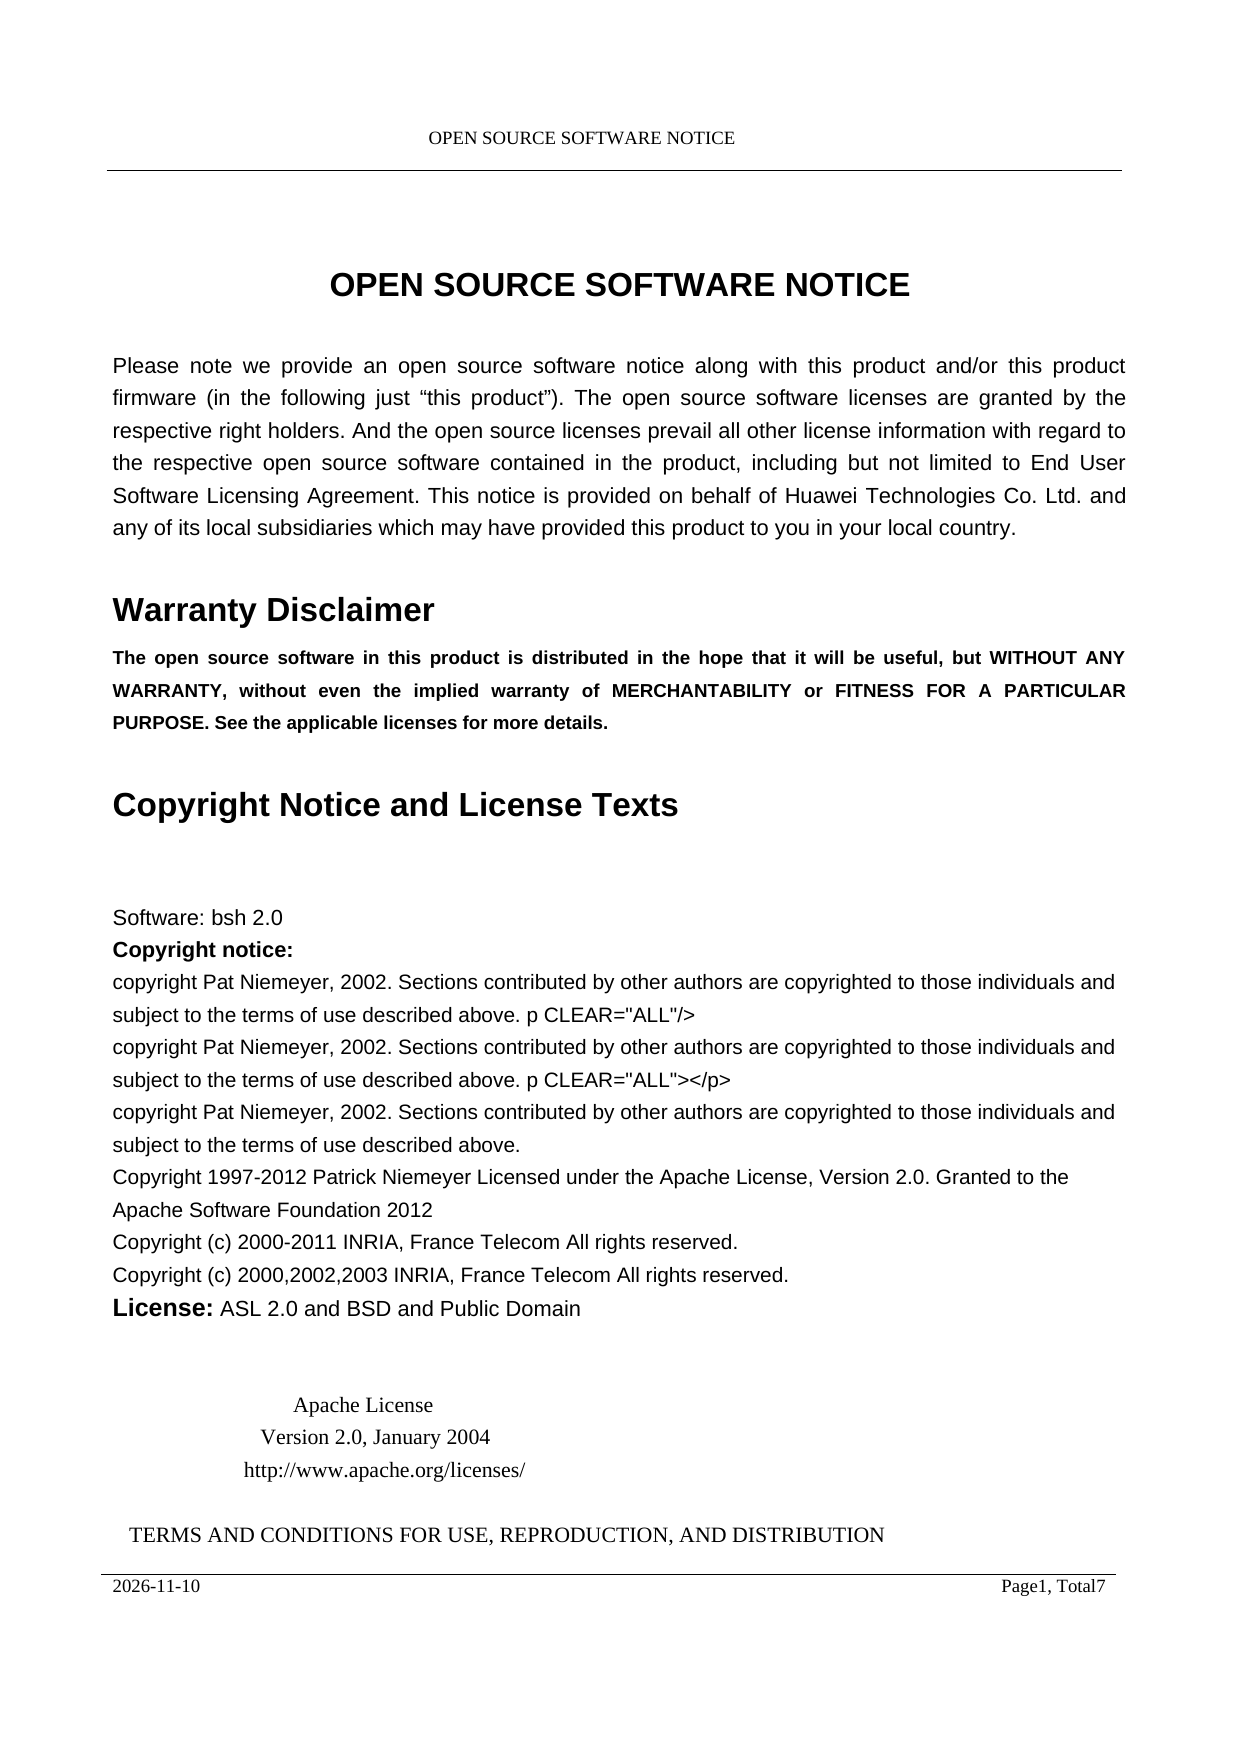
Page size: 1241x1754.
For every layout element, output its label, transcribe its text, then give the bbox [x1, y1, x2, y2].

text copyright Pat Niemeyer, 2002. Sections contributed by other authors are copyrighted to those individuals and subject to the terms of use described above. p CLEAR="ALL"/> [112, 966, 1128, 1031]
text Warranty Disclaimer [112, 576, 1128, 641]
text Copyright 1997-2012 Patrick Niemeyer Licensed under the Apache License, Version 2.0. Granted to the Apache Software Foundation 2012 [112, 1161, 1128, 1226]
text Please note we provide an open source software notice along with this product and/or this product firmware (in the following just “this product”). The open source software licenses are granted by the respective right holders. And the open source licenses prevail all other license information with regard to the respective open source software contained in the product, including but not limited to End User Software Licensing Agreement. This notice is provided on behalf of Huawei Technologies Co. Ltd. and any of its local subsidiaries which may have provided this product to you in your local country. [112, 349, 1128, 544]
text Copyright (c) 2000-2011 INRIA, France Telecom All rights reserved. [112, 1226, 1128, 1258]
text OPEN SOURCE SOFTWARE NOTICE [112, 251, 1128, 316]
text Software: bsh 2.0 [112, 901, 1128, 933]
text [112, 1291, 1128, 1551]
text Copyright (c) 2000,2002,2003 INRIA, France Telecom All rights reserved. [112, 1258, 1128, 1291]
text copyright Pat Niemeyer, 2002. Sections contributed by other authors are copyrighted to those individuals and subject to the terms of use described above. p CLEAR="ALL"></p> [112, 1031, 1128, 1096]
text copyright Pat Niemeyer, 2002. Sections contributed by other authors are copyrighted to those individuals and subject to the terms of use described above. [112, 1096, 1128, 1161]
text The open source software in this product is distributed in the hope that it will be useful, but WITHOUT ANY WARRANTY, without even the implied warranty of MERCHANTABILITY or FITNESS FOR A PARTICULAR PURPOSE. See the applicable licenses for more details. [112, 641, 1128, 739]
text Copyright notice: [112, 933, 1128, 966]
text Copyright Notice and License Texts [112, 771, 1128, 836]
